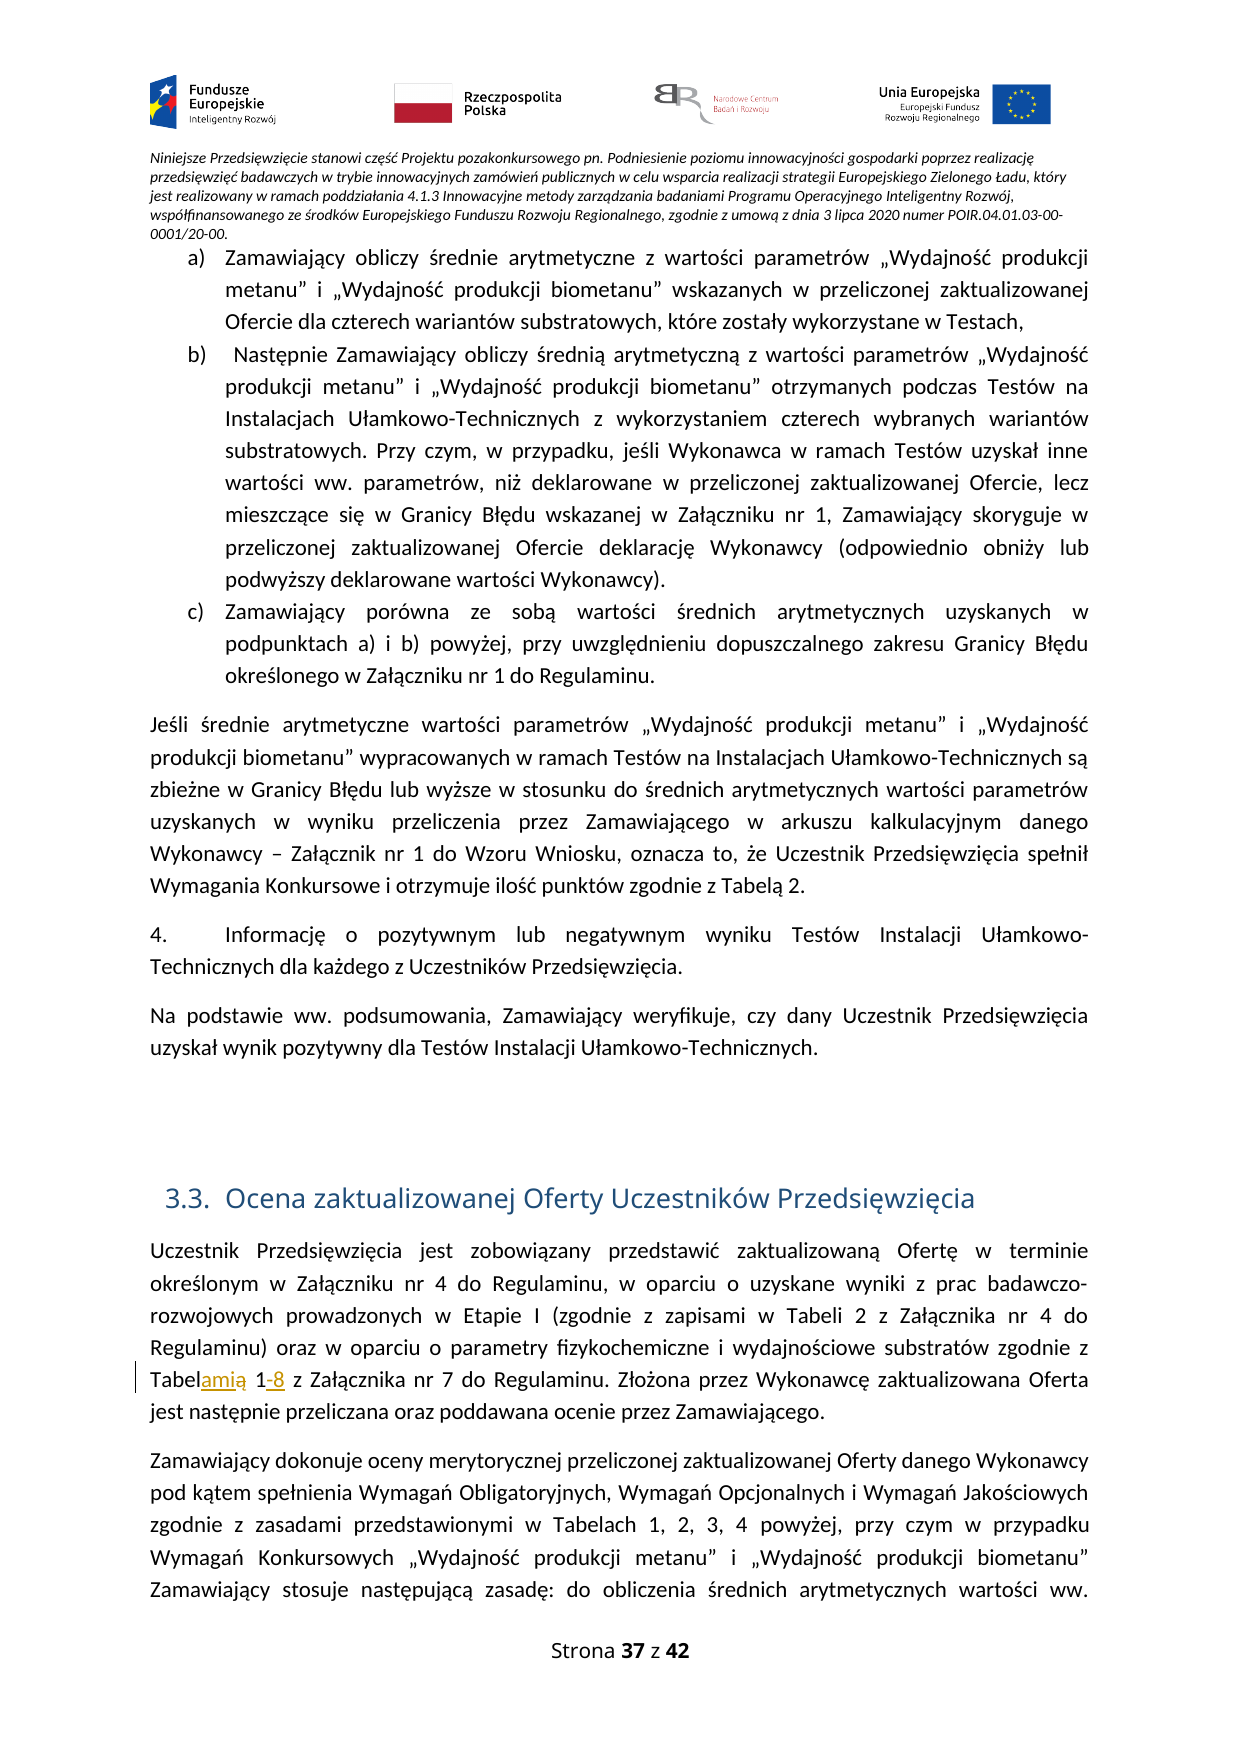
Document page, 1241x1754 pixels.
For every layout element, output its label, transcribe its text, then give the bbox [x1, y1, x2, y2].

list Ocena zaktualizowanej Oferty Uczestników Przedsięwzięcia [165, 1180, 1090, 1217]
list Zamawiający obliczy średnie arytmetyczne z wartości parametrów „Wydajność produkcji metanu” i „Wydajność produkcji biometanu” wskazanych w przeliczonej zaktualizowanej Ofercie dla czterech wariantów substratowych, które zostały wykorzystane w Testach, [187, 243, 1090, 336]
list Następnie Zamawiający obliczy średnią arytmetyczną z wartości parametrów „Wydajność produkcji metanu” i „Wydajność produkcji biometanu” otrzymanych podczas Testów na Instalacjach Ułamkowo-Technicznych z wykorzystaniem czterech wybranych wariantów substratowych. Przy czym, w przypadku, jeśli Wykonawca w ramach Testów uzyskał inne wartości ww. parametrów, niż deklarowane w przeliczonej zaktualizowanej Ofercie, lecz mieszczące się w Granicy Błędu wskazanej w Załączniku nr 1, Zamawiający skoryguje w przeliczonej zaktualizowanej Ofercie deklarację Wykonawcy (odpowiednio obniży lub podwyższy deklarowane wartości Wykonawcy). [187, 340, 1090, 593]
text Uczestnik Przedsięwzięcia jest zobowiązany przedstawić zaktualizowaną Ofertę w terminie określonym w Załączniku nr 4 do Regulaminu, w oparciu o uzyskane wyniki z prac badawczo-rozwojowych prowadzonych w Etapie I (zgodnie z zapisami w Tabeli 2 z Załącznika nr 4 do Regulaminu) oraz w oparciu o parametry fizykochemiczne i wydajnościowe substratów zgodnie z Tabel 1 z Załącznika nr 7 do Regulaminu. Złożona przez Wykonawcę zaktualizowana Oferta jest następnie przeliczana oraz poddawana ocenie przez Zamawiającego. [150, 1236, 1090, 1425]
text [150, 1446, 1090, 1603]
text 4. Informację o pozytywnym lub negatywnym wyniku Testów Instalacji Ułamkowo-Technicznych dla każdego z Uczestników Przedsięwzięcia. [150, 920, 1090, 980]
list Zamawiający porówna ze sobą wartości średnich arytmetycznych uzyskanych w podpunktach a) i b) powyżej, przy uwzględnieniu dopuszczalnego zakresu Granicy Błędu określonego w Załączniku nr 1 do Regulaminu. [187, 597, 1090, 689]
text Jeśli średnie arytmetyczne wartości parametrów „Wydajność produkcji metanu” i „Wydajność produkcji biometanu” wypracowanych w ramach Testów na Instalacjach Ułamkowo-Technicznych są zbieżne w Granicy Błędu lub wyższe w stosunku do średnich arytmetycznych wartości parametrów uzyskanych w wyniku przeliczenia przez Zamawiającego w arkuszu kalkulacyjnym danego Wykonawcy – Załącznik nr 1 do Wzoru Wniosku, oznacza to, że Uczestnik Przedsięwzięcia spełnił Wymagania Konkursowe i otrzymuje ilość punktów zgodnie z Tabelą 2. [150, 710, 1090, 899]
text Na podstawie ww. podsumowania, Zamawiający weryfikuje, czy dany Uczestnik Przedsięwzięcia uzyskał wynik pozytywny dla Testów Instalacji Ułamkowo-Technicznych. [150, 1001, 1090, 1061]
picture [150, 75, 1051, 129]
